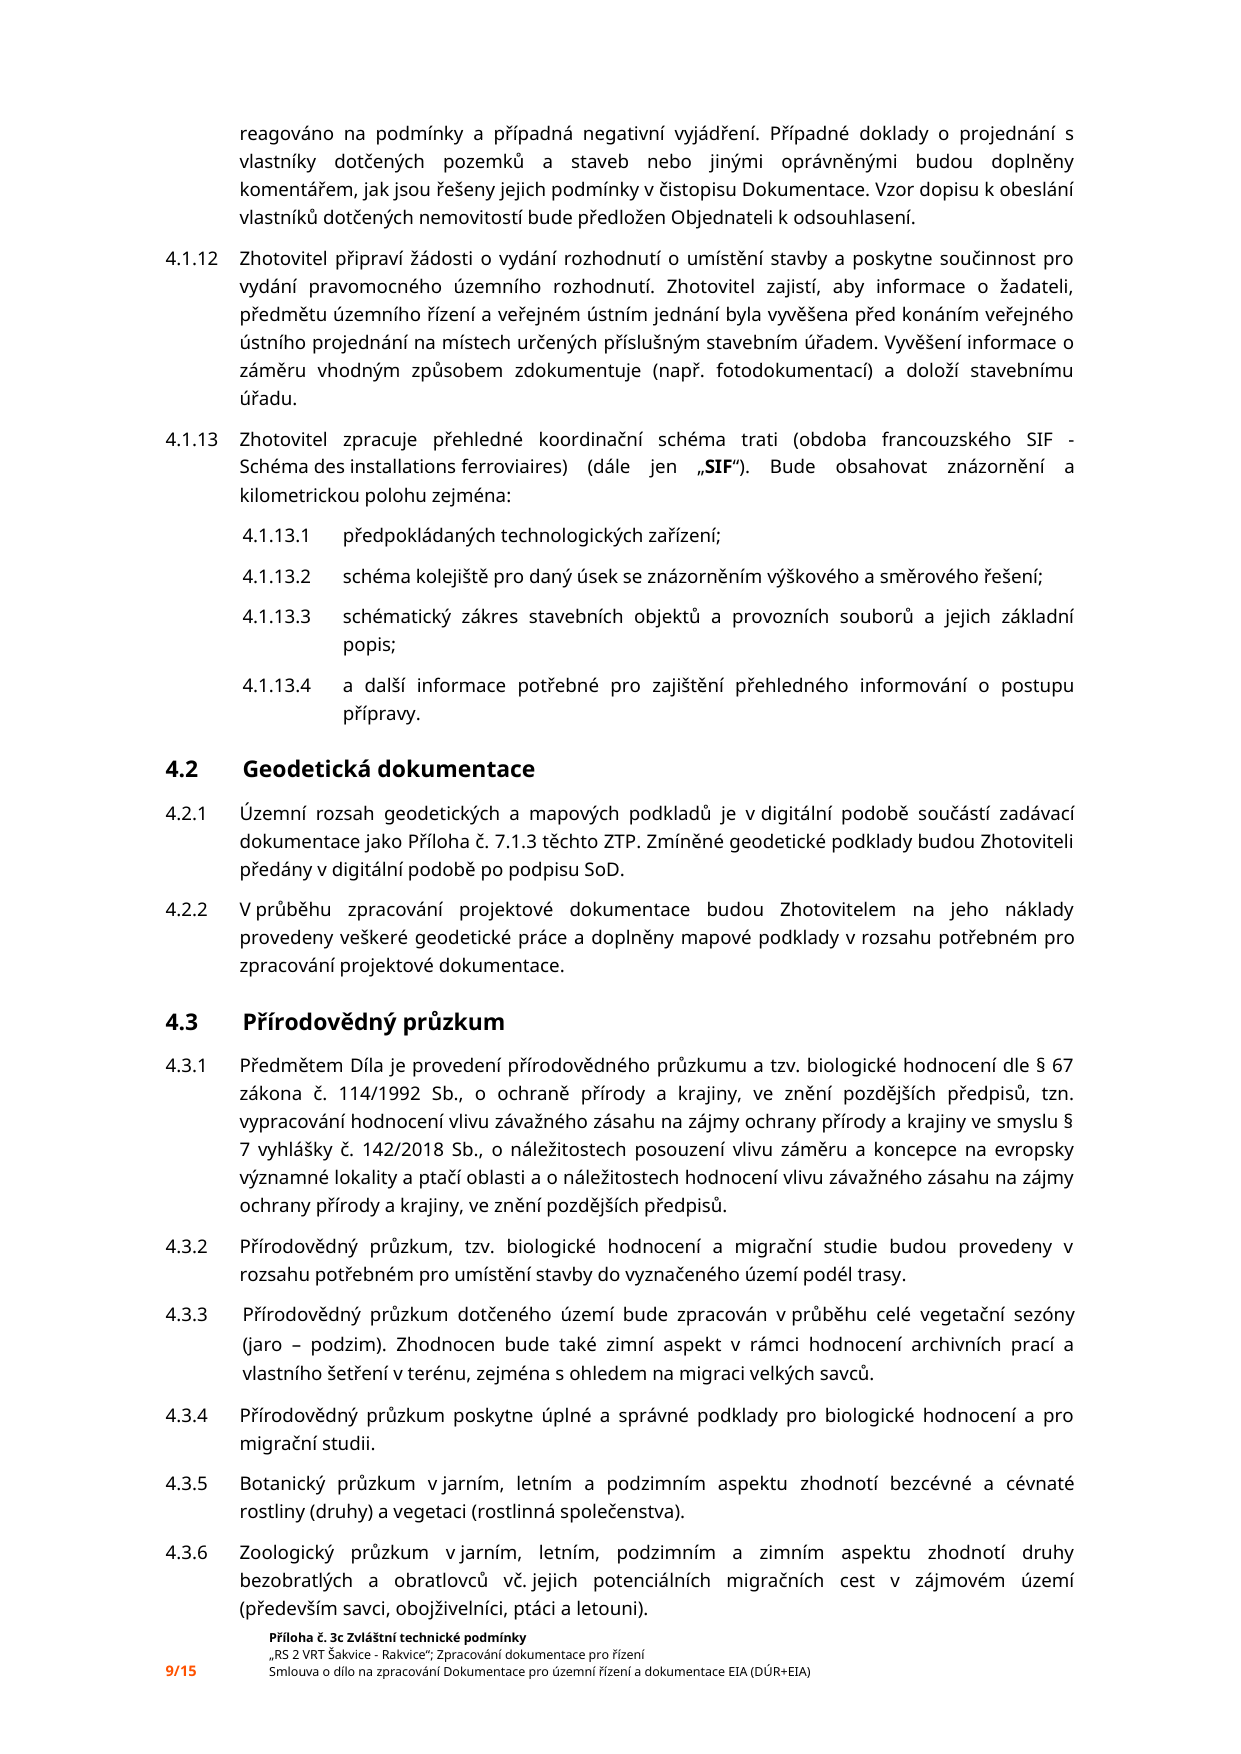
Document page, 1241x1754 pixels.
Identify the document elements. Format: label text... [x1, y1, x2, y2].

text Zhotovitel zpracuje přehledné koordinační schéma trati (obdoba francouzského SIF -Schéma des installations ferroviaires) (dále jen „SIF“). Bude obsahovat znázornění a kilometrickou polohu zejména: [165, 426, 1075, 507]
text a další informace potřebné pro zajištění přehledného informování o postupu přípravy. [242, 672, 1075, 726]
text předpokládaných technologických zařízení; [242, 522, 1075, 548]
text V průběhu zpracování projektové dokumentace budou Zhotovitelem na jeho náklady provedeny veškeré geodetické práce a doplněny mapové podklady v rozsahu potřebném pro zpracování projektové dokumentace. [165, 896, 1075, 978]
text Zhotovitel připraví žádosti o vydání rozhodnutí o umístění stavby a poskytne součinnost pro vydání pravomocného územního rozhodnutí. Zhotovitel zajistí, aby informace o žadateli, předmětu územního řízení a veřejném ústním jednání byla vyvěšena před konáním veřejného ústního projednání na místech určených příslušným stavebním úřadem. Vyvěšení informace o záměru vhodným způsobem zdokumentuje (např. fotodokumentací) a doloží stavebnímu úřadu. [165, 245, 1075, 411]
text Geodetická dokumentace [165, 753, 1075, 784]
text Územní rozsah geodetických a mapových podkladů je v digitální podobě součástí zadávací dokumentace jako Příloha č. 7.1.3 těchto ZTP. Zmíněné geodetické podklady budou Zhotoviteli předány v digitální podobě po podpisu SoD. [165, 800, 1075, 881]
text Přírodovědný průzkum poskytne úplné a správné podklady pro biologické hodnocení a pro migrační studii. [165, 1402, 1075, 1455]
text Předmětem Díla je provedení přírodovědného průzkumu a tzv. biologické hodnocení dle § 67 zákona č. 114/1992 Sb., o ochraně přírody a krajiny, ve znění pozdějších předpisů, tzn. vypracování hodnocení vlivu závažného zásahu na zájmy ochrany přírody a krajiny ve smyslu § 7 vyhlášky č. 142/2018 Sb., o náležitostech posouzení vlivu záměru a koncepce na evropsky významné lokality a ptačí oblasti a o náležitostech hodnocení vlivu závažného zásahu na zájmy ochrany přírody a krajiny, ve znění pozdějších předpisů. [165, 1052, 1075, 1218]
text Zoologický průzkum v jarním, letním, podzimním a zimním aspektu zhodnotí druhy bezobratlých a obratlovců vč. jejich potenciálních migračních cest v zájmovém území (především savci, obojživelníci, ptáci a letouni). [165, 1539, 1075, 1621]
text schématický zákres stavebních objektů a provozních souborů a jejich základní popis; [242, 603, 1075, 657]
text Přírodovědný průzkum [165, 1006, 1075, 1037]
text Botanický průzkum v jarním, letním a podzimním aspektu zhodnotí bezcévné a cévnaté rostliny (druhy) a vegetaci (rostlinná společenstva). [165, 1470, 1075, 1524]
text Přírodovědný průzkum, tzv. biologické hodnocení a migrační studie budou provedeny v rozsahu potřebném pro umístění stavby do vyznačeného území podél trasy. [165, 1233, 1075, 1287]
text Přírodovědný průzkum dotčeného území bude zpracován v průběhu celé vegetační sezóny (jaro – podzim). Zhodnocen bude také zimní aspekt v rámci hodnocení archivních prací a vlastního šetření v terénu, zejména s ohledem na migraci velkých savců. [165, 1302, 1075, 1386]
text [165, 121, 1075, 230]
text schéma kolejiště pro daný úsek se znázorněním výškového a směrového řešení; [242, 563, 1075, 588]
